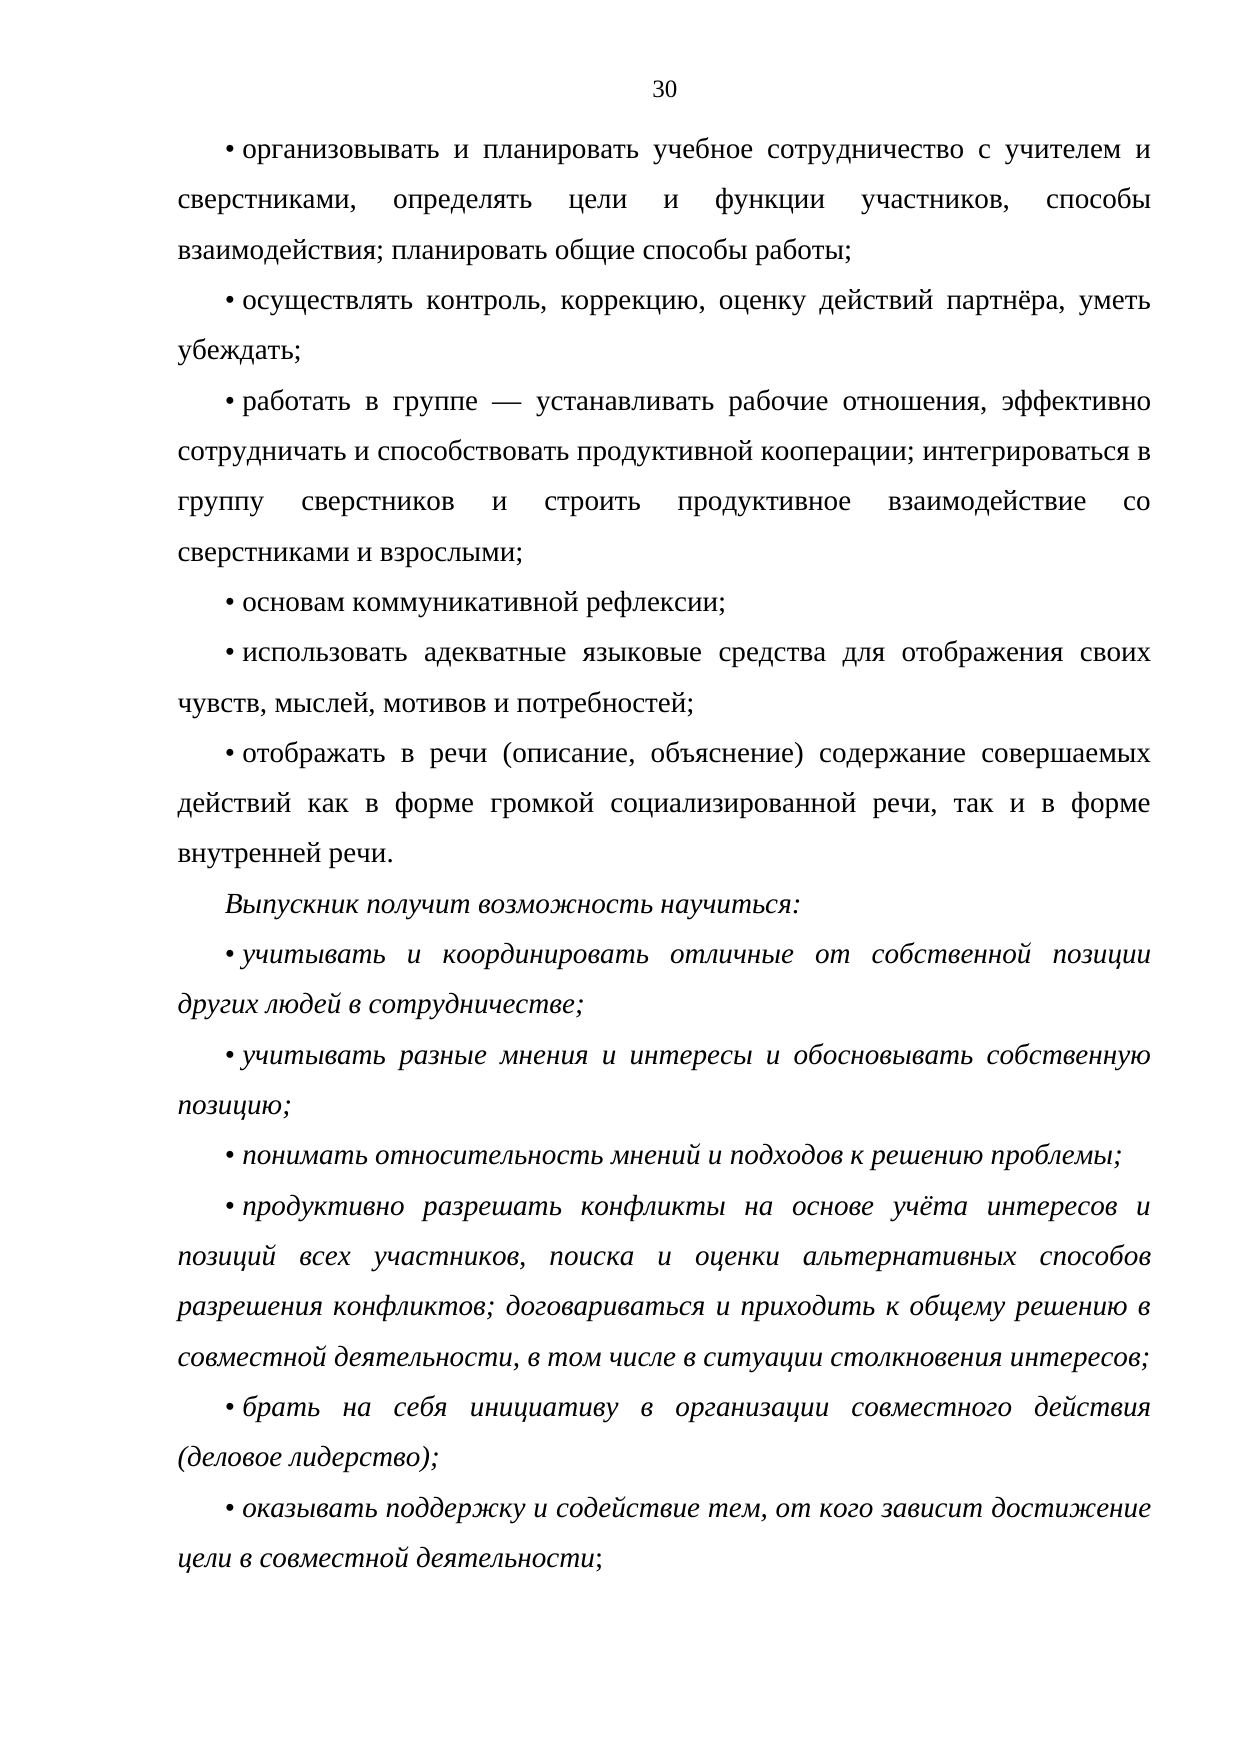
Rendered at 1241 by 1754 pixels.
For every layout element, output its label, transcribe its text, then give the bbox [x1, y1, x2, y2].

text • работать в группе — устанавливать рабочие отношения, эффективно сотрудничать и способствовать продуктивной кооперации; интегрироваться в группу сверстников и строить продуктивное взаимодействие со сверстниками и взрослыми; [177, 383, 1152, 567]
text • отображать в речи (описание, объяснение) содержание совершаемых действий как в форме громкой социализированной речи, так и в форме внутренней речи. [177, 735, 1152, 869]
text • основам коммуникативной рефлексии; [177, 584, 1152, 618]
text • осуществлять контроль, коррекцию, оценку действий партнёра, уметь убеждать; [177, 282, 1152, 366]
text Выпускник получит возможность научиться: [177, 886, 1152, 919]
text • учитывать и координировать отличные от собственной позиции других людей в сотрудничестве; [177, 936, 1152, 1020]
text • понимать относительность мнений и подходов к решению проблемы; [177, 1137, 1152, 1171]
text • использовать адекватные языковые средства для отображения своих чувств, мыслей, мотивов и потребностей; [177, 634, 1152, 718]
text • оказывать поддержку и содействие тем, от кого зависит достижение цели в совместной деятельности; [177, 1490, 1152, 1573]
text • организовывать и планировать учебное сотрудничество с учителем и сверстниками, определять цели и функции участников, способы взаимодействия; планировать общие способы работы; [177, 131, 1152, 265]
text • учитывать разные мнения и интересы и обосновывать собственную позицию; [177, 1037, 1152, 1121]
text • брать на себя инициативу в организации совместного действия (деловое лидерство); [177, 1389, 1152, 1473]
text • продуктивно разрешать конфликты на основе учёта интересов и позиций всех участников, поиска и оценки альтернативных способов разрешения конфликтов; договариваться и приходить к общему решению в совместной деятельности, в том числе в ситуации столкновения интересов; [177, 1188, 1152, 1372]
